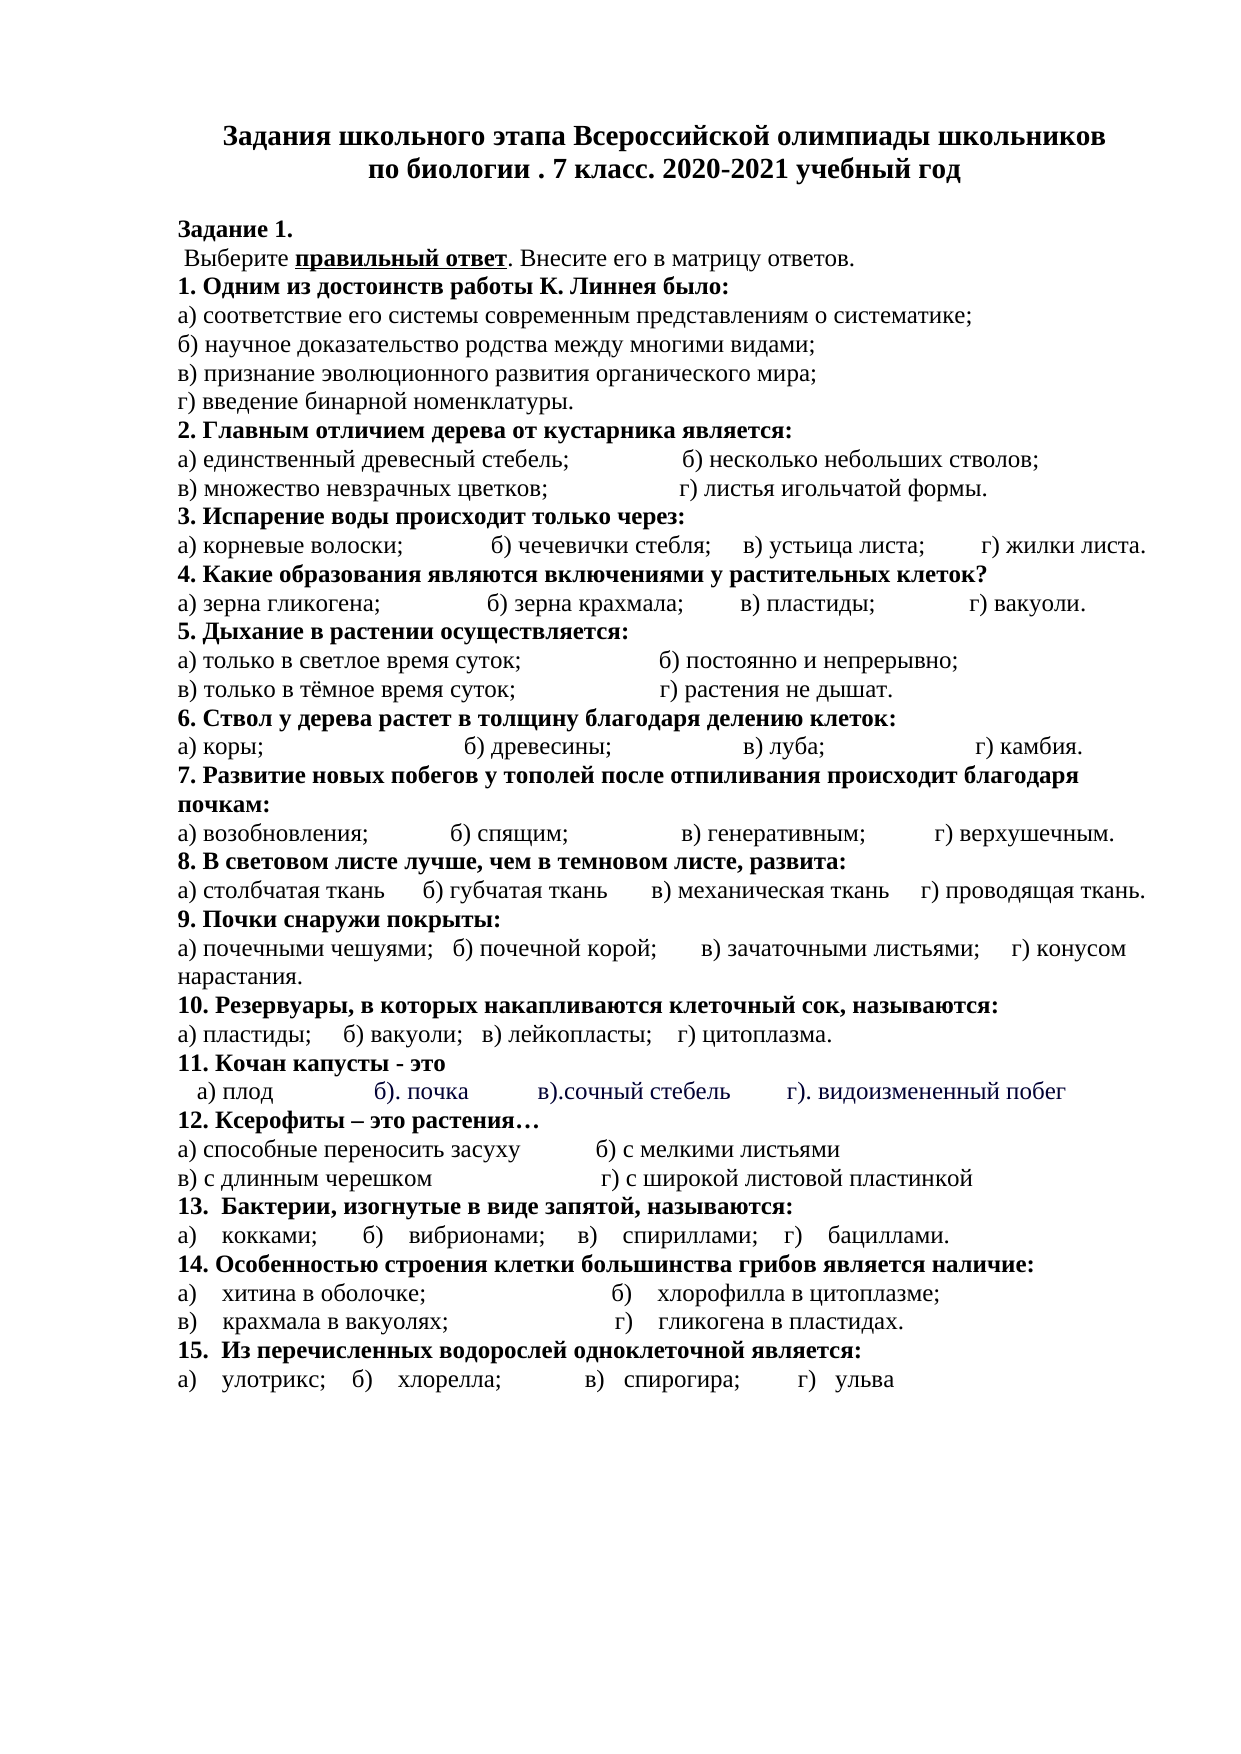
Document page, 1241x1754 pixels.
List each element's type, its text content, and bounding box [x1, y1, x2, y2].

text а) коры; б) древесины; в) луба; г) камбия. [177, 731, 1152, 760]
text в) крахмала в вакуолях; г) гликогена в пластидах. [177, 1306, 1152, 1335]
text 2. Главным отличием дерева от кустарника является: [177, 415, 1152, 444]
text 8. В световом листе лучше, чем в темновом листе, развита: [177, 846, 1152, 875]
text 9. Почки снаружи покрыты: [177, 904, 1152, 933]
text Задание 1. [177, 214, 1152, 243]
text 5. Дыхание в растении осуществляется: [177, 616, 1152, 645]
text а) столбчатая ткань б) губчатая ткань в) механическая ткань г) проводящая ткань. [177, 875, 1152, 904]
text г) введение бинарной номенклатуры. [177, 386, 1152, 415]
text 13. Бактерии, изогнутые в виде запятой, называются: [177, 1191, 1152, 1220]
text а) кокками; б) вибрионами; в) спириллами; г) бациллами. [177, 1220, 1152, 1249]
text Задания школьного этапа Всероссийской олимпиады школьников по биологии . 7 класс. 2020-2021 учебный год [177, 118, 1152, 185]
text в) множество невзрачных цветков; г) листья игольчатой формы. [177, 473, 1152, 501]
text 4. Какие образования являются включениями у растительных клеток? [177, 559, 1152, 588]
text а) плод б). почка в).сочный стебель г). видоизмененный побег [197, 1076, 1132, 1105]
text в) признание эволюционного развития органического мира; [177, 358, 1152, 386]
text б) научное доказательство родства между многими видами; [177, 329, 1152, 358]
text 3. Испарение воды происходит только через: [177, 501, 1152, 530]
text а) пластиды; б) вакуоли; в) лейкопласты; г) цитоплазма. 11. Кочан капусты - это [177, 1019, 1132, 1076]
text а) улотрикс; б) хлорелла; в) спирогира; г) ульва [177, 1364, 1152, 1393]
text а) возобновления; б) спящим; в) генеративным; г) верхушечным. [177, 818, 1152, 846]
text а) корневые волоски; б) чечевички стебля; в) устьица листа; г) жилки листа. [177, 530, 1152, 559]
text а) зерна гликогена; б) зерна крахмала; в) пластиды; г) вакуоли. [177, 588, 1152, 616]
text 1. Одним из достоинств работы К. Линнея было: [177, 271, 1152, 300]
text 14. Особенностью строения клетки большинства грибов является наличие: [177, 1249, 1152, 1278]
text в) только в тёмное время суток; г) растения не дышат. [177, 674, 1152, 703]
text а) почечными чешуями; б) почечной корой; в) зачаточными листьями; г) конусом нарастания. [177, 933, 1152, 990]
text 15. Из перечисленных водорослей одноклеточной является: [177, 1335, 1152, 1364]
text 12. Ксерофиты – это растения… а) способные переносить засуху б) с мелкими листьями в) с длинным черешком г) с широкой листовой пластинкой [177, 1105, 1152, 1191]
text 6. Ствол у дерева растет в толщину благодаря делению клеток: [177, 703, 1152, 731]
text а) хитина в оболочке; б) хлорофилла в цитоплазме; [177, 1278, 1152, 1306]
text 7. Развитие новых побегов у тополей после отпиливания происходит благодаря почкам: [177, 760, 1152, 818]
text а) соответствие его системы современным представлениям о систематике; [177, 300, 1152, 329]
text а) единственный древесный стебель; б) несколько небольших стволов; [177, 444, 1152, 473]
text а) только в светлое время суток; б) постоянно и непрерывно; [177, 645, 1152, 674]
text 10. Резервуары, в которых накапливаются клеточный сок, называются: [177, 990, 1152, 1019]
text Выберите правильный ответ. Внесите его в матрицу ответов. [177, 243, 1152, 271]
